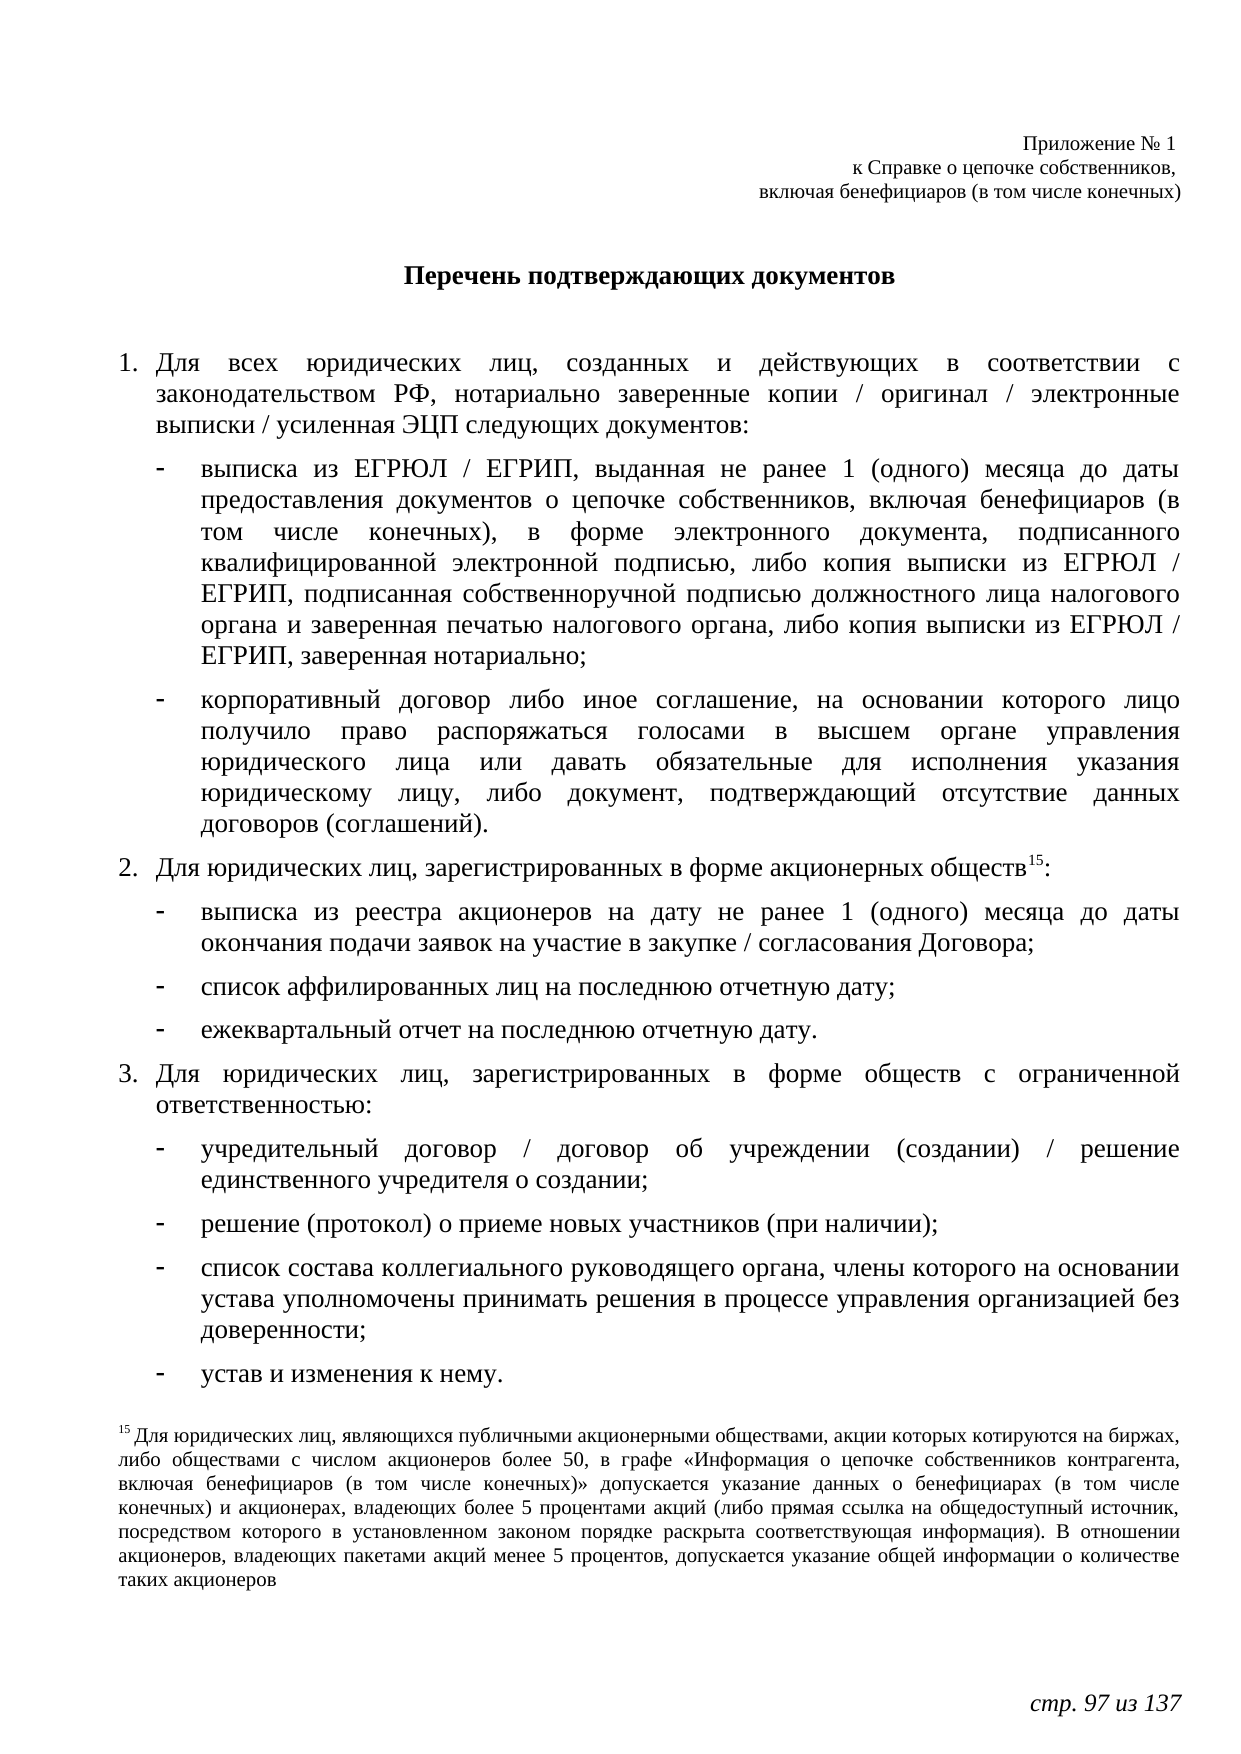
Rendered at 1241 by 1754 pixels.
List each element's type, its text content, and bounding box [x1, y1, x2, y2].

list корпоративный договор либо иное соглашение, на основании которого лицо получило право распоряжаться голосами в высшем органе управления юридического лица или давать обязательные для исполнения указания юридическому лицу, либо документ, подтверждающий отсутствие данных договоров (соглашений). [156, 683, 1181, 839]
list выписка из ЕГРЮЛ / ЕГРИП, выданная не ранее 1 (одного) месяца до даты предоставления документов о цепочке собственников, включая бенефициаров (в том числе конечных), в форме электронного документа, подписанного квалифицированной электронной подписью, либо копия выписки из ЕГРЮЛ / ЕГРИП, подписанная собственноручной подписью должностного лица налогового органа и заверенная печатью налогового органа, либо копия выписки из ЕГРЮЛ / ЕГРИП, заверенная нотариально; [156, 452, 1181, 670]
list ежеквартальный отчет на последнюю отчетную дату. [156, 1013, 1181, 1045]
list Для юридических лиц, зарегистрированных в форме акционерных обществ: [118, 851, 1181, 882]
list список аффилированных лиц на последнюю отчетную дату; [156, 970, 1181, 1001]
list учредительный договор / договор об учреждении (создании) / решение единственного учредителя о создании; [156, 1132, 1181, 1194]
list выписка из реестра акционеров на дату не ранее 1 (одного) месяца до даты окончания подачи заявок на участие в закупке / согласования Договора; [156, 895, 1181, 957]
list решение (протокол) о приеме новых участников (при наличии); [156, 1207, 1181, 1238]
list Для всех юридических лиц, созданных и действующих в соответствии с законодательством РФ, нотариально заверенные копии / оригинал / электронные выписки / усиленная ЭЦП следующих документов: [118, 346, 1181, 440]
text Приложение № 1 к Справке о цепочке собственников, включая бенефициаров (в том числе конечных) [118, 131, 1181, 203]
list устав и изменения к нему. [156, 1357, 1181, 1388]
list Для юридических лиц, зарегистрированных в форме обществ с ограниченной ответственностью: [118, 1057, 1181, 1119]
text Перечень подтверждающих документов [118, 259, 1181, 290]
